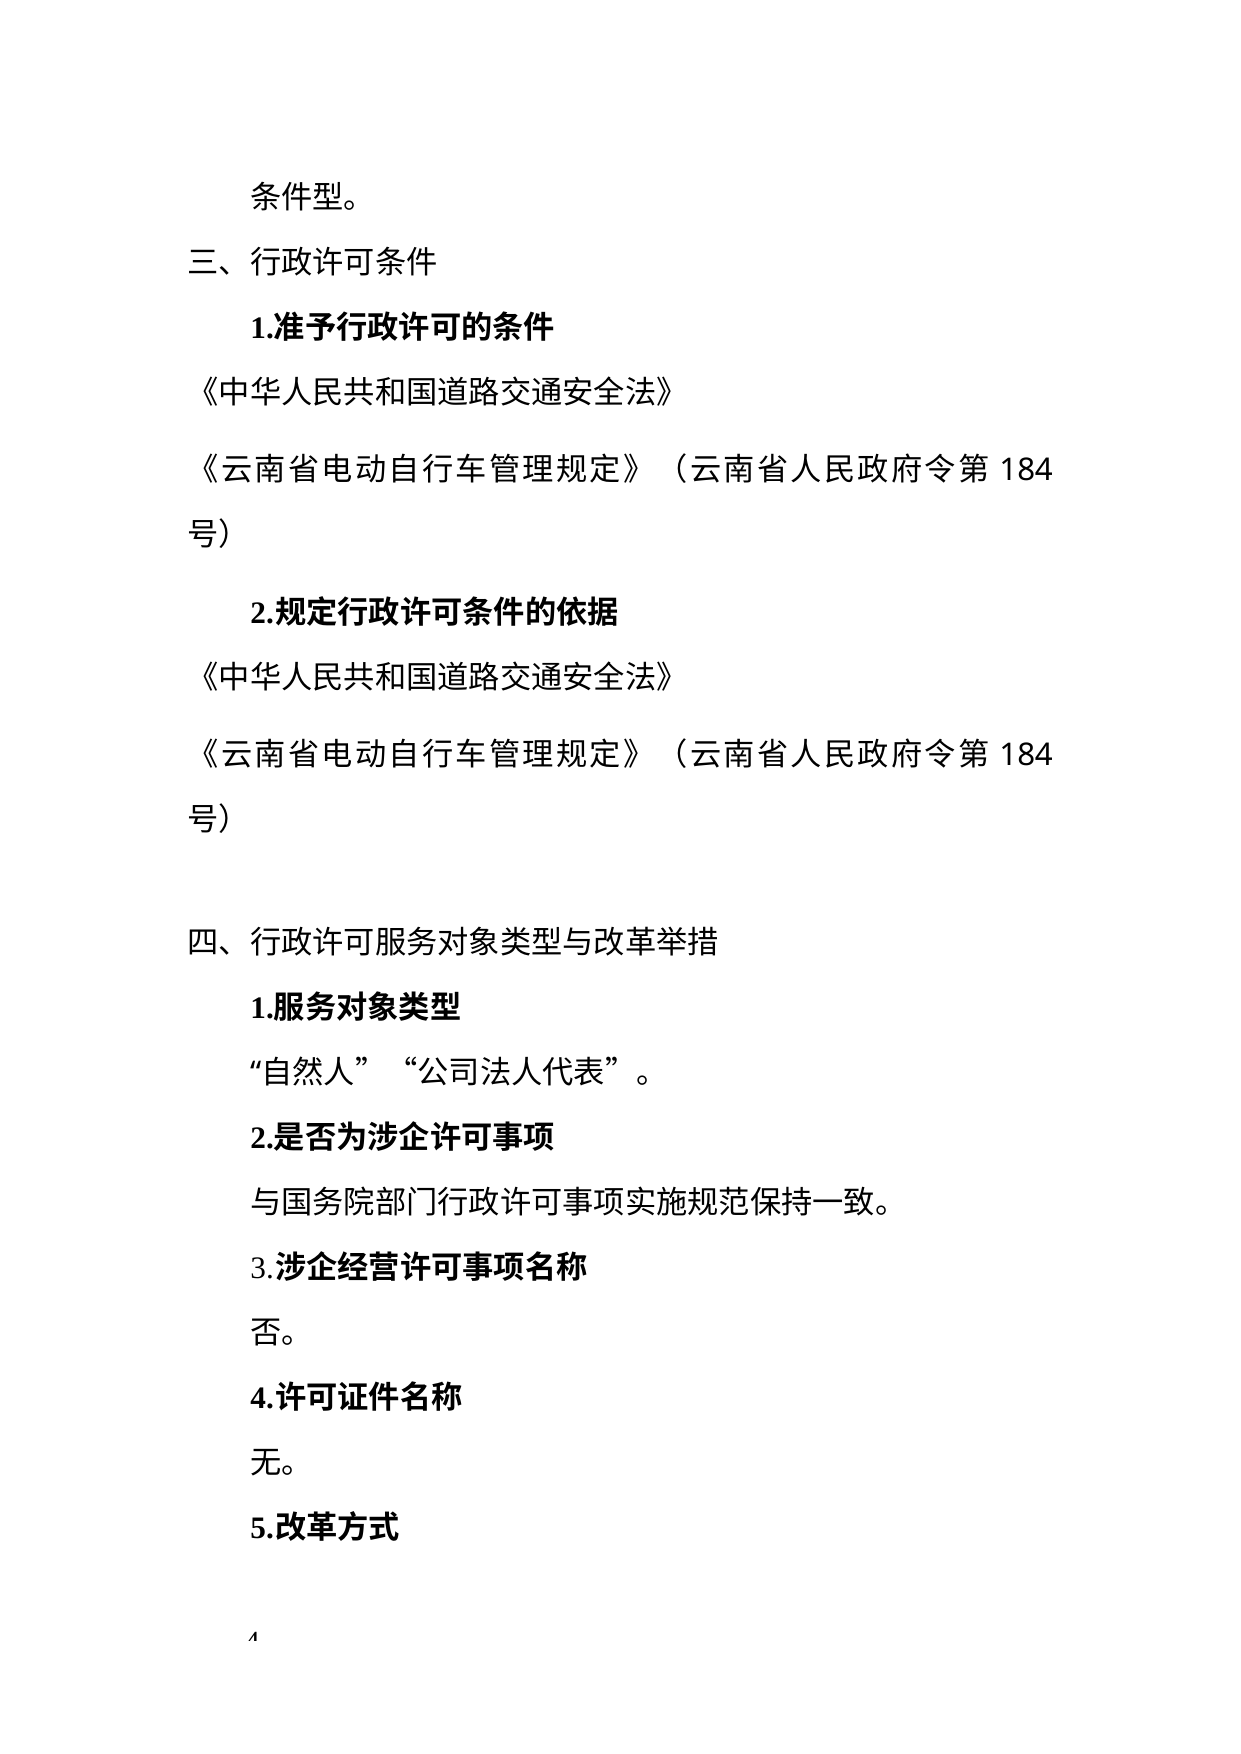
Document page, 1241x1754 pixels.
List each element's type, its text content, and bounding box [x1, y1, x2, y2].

text 《云南省电动自行车管理规定》（云南省人民政府令第184号） [187, 434, 1053, 564]
text 三、行政许可条件 [187, 227, 1053, 292]
list 涉企经营许可事项名称 [187, 1232, 1053, 1297]
text 条件型。 [187, 162, 1053, 227]
text 1.服务对象类型 [187, 972, 1053, 1037]
list 许可证件名称 [187, 1362, 1053, 1427]
list 改革方式 [187, 1492, 1053, 1557]
text “自然人”“公司法人代表”。 [187, 1037, 1053, 1102]
text 无。 [187, 1427, 1053, 1492]
text 《中华人民共和国道路交通安全法》 [187, 642, 1053, 707]
text 与国务院部门行政许可事项实施规范保持一致。 [187, 1167, 1053, 1232]
text 《中华人民共和国道路交通安全法》 [187, 357, 1053, 422]
text 1.准予行政许可的条件 [187, 292, 1053, 357]
text 四、行政许可服务对象类型与改革举措 [187, 907, 1053, 972]
list 规定行政许可条件的依据 [187, 577, 1053, 642]
text 2.是否为涉企许可事项 [187, 1102, 1053, 1167]
text 《云南省电动自行车管理规定》（云南省人民政府令第184号） [187, 719, 1053, 849]
text 否。 [187, 1297, 1053, 1362]
